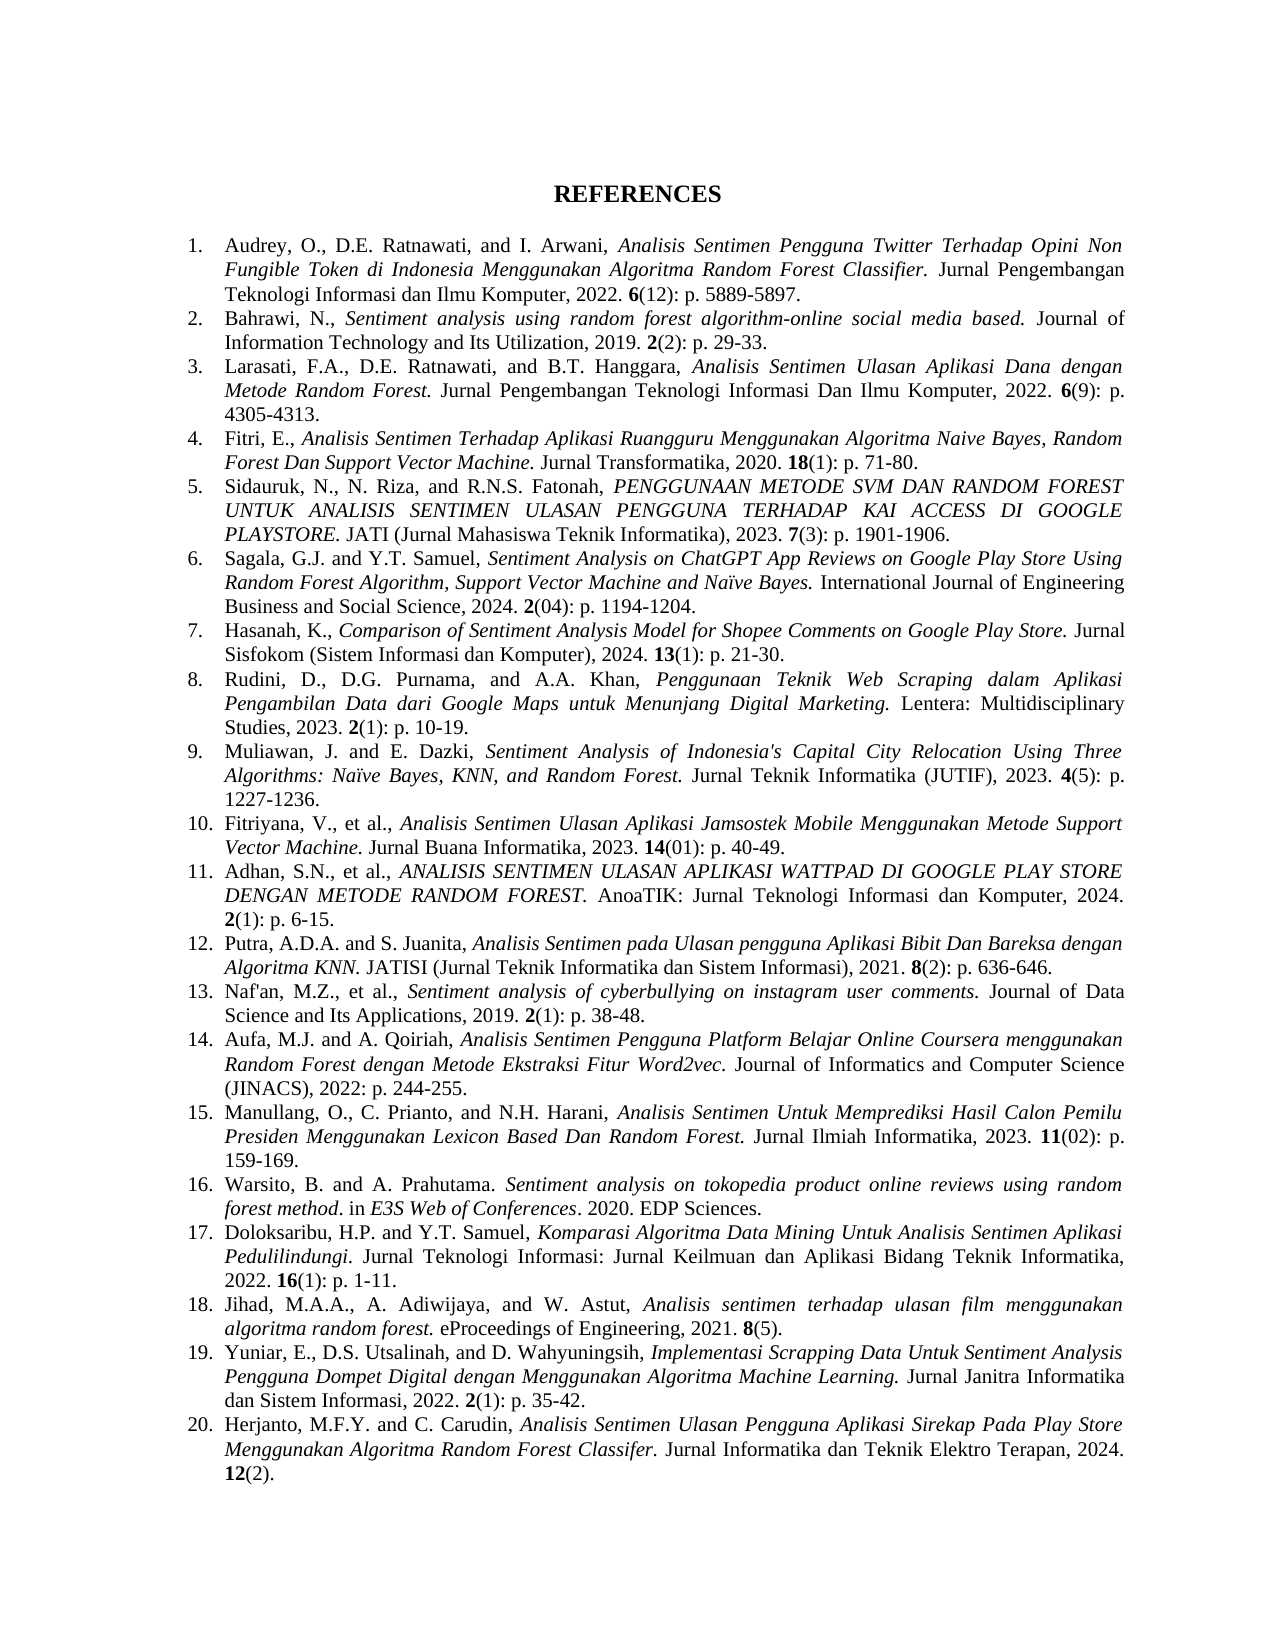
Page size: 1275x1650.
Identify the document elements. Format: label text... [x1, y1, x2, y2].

text 20. Herjanto, M.F.Y. and C. Carudin, Analisis Sentimen Ulasan Pengguna Aplikasi Sirekap Pada Play Store Menggunakan Algoritma Random Forest Classifer. Jurnal Informatika dan Teknik Elektro Terapan, 2024. 12(2). [187, 1412, 1125, 1484]
text 13. Naf'an, M.Z., et al., Sentiment analysis of cyberbullying on instagram user comments. Journal of Data Science and Its Applications, 2019. 2(1): p. 38-48. [187, 979, 1125, 1027]
text 15. Manullang, O., C. Prianto, and N.H. Harani, Analisis Sentimen Untuk Memprediksi Hasil Calon Pemilu Presiden Menggunakan Lexicon Based Dan Random Forest. Jurnal Ilmiah Informatika, 2023. 11(02): p. 159-169. [187, 1099, 1125, 1172]
text 17. Doloksaribu, H.P. and Y.T. Samuel, Komparasi Algoritma Data Mining Untuk Analisis Sentimen Aplikasi Pedulilindungi. Jurnal Teknologi Informasi: Jurnal Keilmuan dan Aplikasi Bidang Teknik Informatika, 2022. 16(1): p. 1-11. [187, 1220, 1125, 1292]
text 18. Jihad, M.A.A., A. Adiwijaya, and W. Astut, Analisis sentimen terhadap ulasan film menggunakan algoritma random forest. eProceedings of Engineering, 2021. 8(5). [187, 1292, 1125, 1340]
text 4. Fitri, E., Analisis Sentimen Terhadap Aplikasi Ruangguru Menggunakan Algoritma Naive Bayes, Random Forest Dan Support Vector Machine. Jurnal Transformatika, 2020. 18(1): p. 71-80. [187, 426, 1125, 474]
text 12. Putra, A.D.A. and S. Juanita, Analisis Sentimen pada Ulasan pengguna Aplikasi Bibit Dan Bareksa dengan Algoritma KNN. JATISI (Jurnal Teknik Informatika dan Sistem Informasi), 2021. 8(2): p. 636-646. [187, 931, 1125, 979]
text 5. Sidauruk, N., N. Riza, and R.N.S. Fatonah, PENGGUNAAN METODE SVM DAN RANDOM FOREST UNTUK ANALISIS SENTIMEN ULASAN PENGGUNA TERHADAP KAI ACCESS DI GOOGLE PLAYSTORE. JATI (Jurnal Mahasiswa Teknik Informatika), 2023. 7(3): p. 1901-1906. [187, 474, 1125, 546]
text 16. Warsito, B. and A. Prahutama. Sentiment analysis on tokopedia product online reviews using random forest method. in E3S Web of Conferences. 2020. EDP Sciences. [187, 1172, 1125, 1220]
text 10. Fitriyana, V., et al., Analisis Sentimen Ulasan Aplikasi Jamsostek Mobile Menggunakan Metode Support Vector Machine. Jurnal Buana Informatika, 2023. 14(01): p. 40-49. [187, 811, 1125, 859]
text 7. Hasanah, K., Comparison of Sentiment Analysis Model for Shopee Comments on Google Play Store. Jurnal Sisfokom (Sistem Informasi dan Komputer), 2024. 13(1): p. 21-30. [187, 618, 1125, 666]
text 1. Audrey, O., D.E. Ratnawati, and I. Arwani, Analisis Sentimen Pengguna Twitter Terhadap Opini Non Fungible Token di Indonesia Menggunakan Algoritma Random Forest Classifier. Jurnal Pengembangan Teknologi Informasi dan Ilmu Komputer, 2022. 6(12): p. 5889-5897. [187, 233, 1125, 306]
text 3. Larasati, F.A., D.E. Ratnawati, and B.T. Hanggara, Analisis Sentimen Ulasan Aplikasi Dana dengan Metode Random Forest. Jurnal Pengembangan Teknologi Informasi Dan Ilmu Komputer, 2022. 6(9): p. 4305-4313. [187, 354, 1125, 426]
text 14. Aufa, M.J. and A. Qoiriah, Analisis Sentimen Pengguna Platform Belajar Online Coursera menggunakan Random Forest dengan Metode Ekstraksi Fitur Word2vec. Journal of Informatics and Computer Science (JINACS), 2022: p. 244-255. [187, 1027, 1125, 1099]
text 9. Muliawan, J. and E. Dazki, Sentiment Analysis of Indonesia's Capital City Relocation Using Three Algorithms: Naïve Bayes, KNN, and Random Forest. Jurnal Teknik Informatika (JUTIF), 2023. 4(5): p. 1227-1236. [187, 739, 1125, 811]
text 6. Sagala, G.J. and Y.T. Samuel, Sentiment Analysis on ChatGPT App Reviews on Google Play Store Using Random Forest Algorithm, Support Vector Machine and Naïve Bayes. International Journal of Engineering Business and Social Science, 2024. 2(04): p. 1194-1204. [187, 546, 1125, 618]
text 19. Yuniar, E., D.S. Utsalinah, and D. Wahyuningsih, Implementasi Scrapping Data Untuk Sentiment Analysis Pengguna Dompet Digital dengan Menggunakan Algoritma Machine Learning. Jurnal Janitra Informatika dan Sistem Informasi, 2022. 2(1): p. 35-42. [187, 1340, 1125, 1412]
text 11. Adhan, S.N., et al., ANALISIS SENTIMEN ULASAN APLIKASI WATTPAD DI GOOGLE PLAY STORE DENGAN METODE RANDOM FOREST. AnoaTIK: Jurnal Teknologi Informasi dan Komputer, 2024. 2(1): p. 6-15. [187, 859, 1125, 931]
text 2. Bahrawi, N., Sentiment analysis using random forest algorithm-online social media based. Journal of Information Technology and Its Utilization, 2019. 2(2): p. 29-33. [187, 306, 1125, 354]
subtitle REFERENCES [150, 179, 1125, 208]
text 8. Rudini, D., D.G. Purnama, and A.A. Khan, Penggunaan Teknik Web Scraping dalam Aplikasi Pengambilan Data dari Google Maps untuk Menunjang Digital Marketing. Lentera: Multidisciplinary Studies, 2023. 2(1): p. 10-19. [187, 666, 1125, 739]
